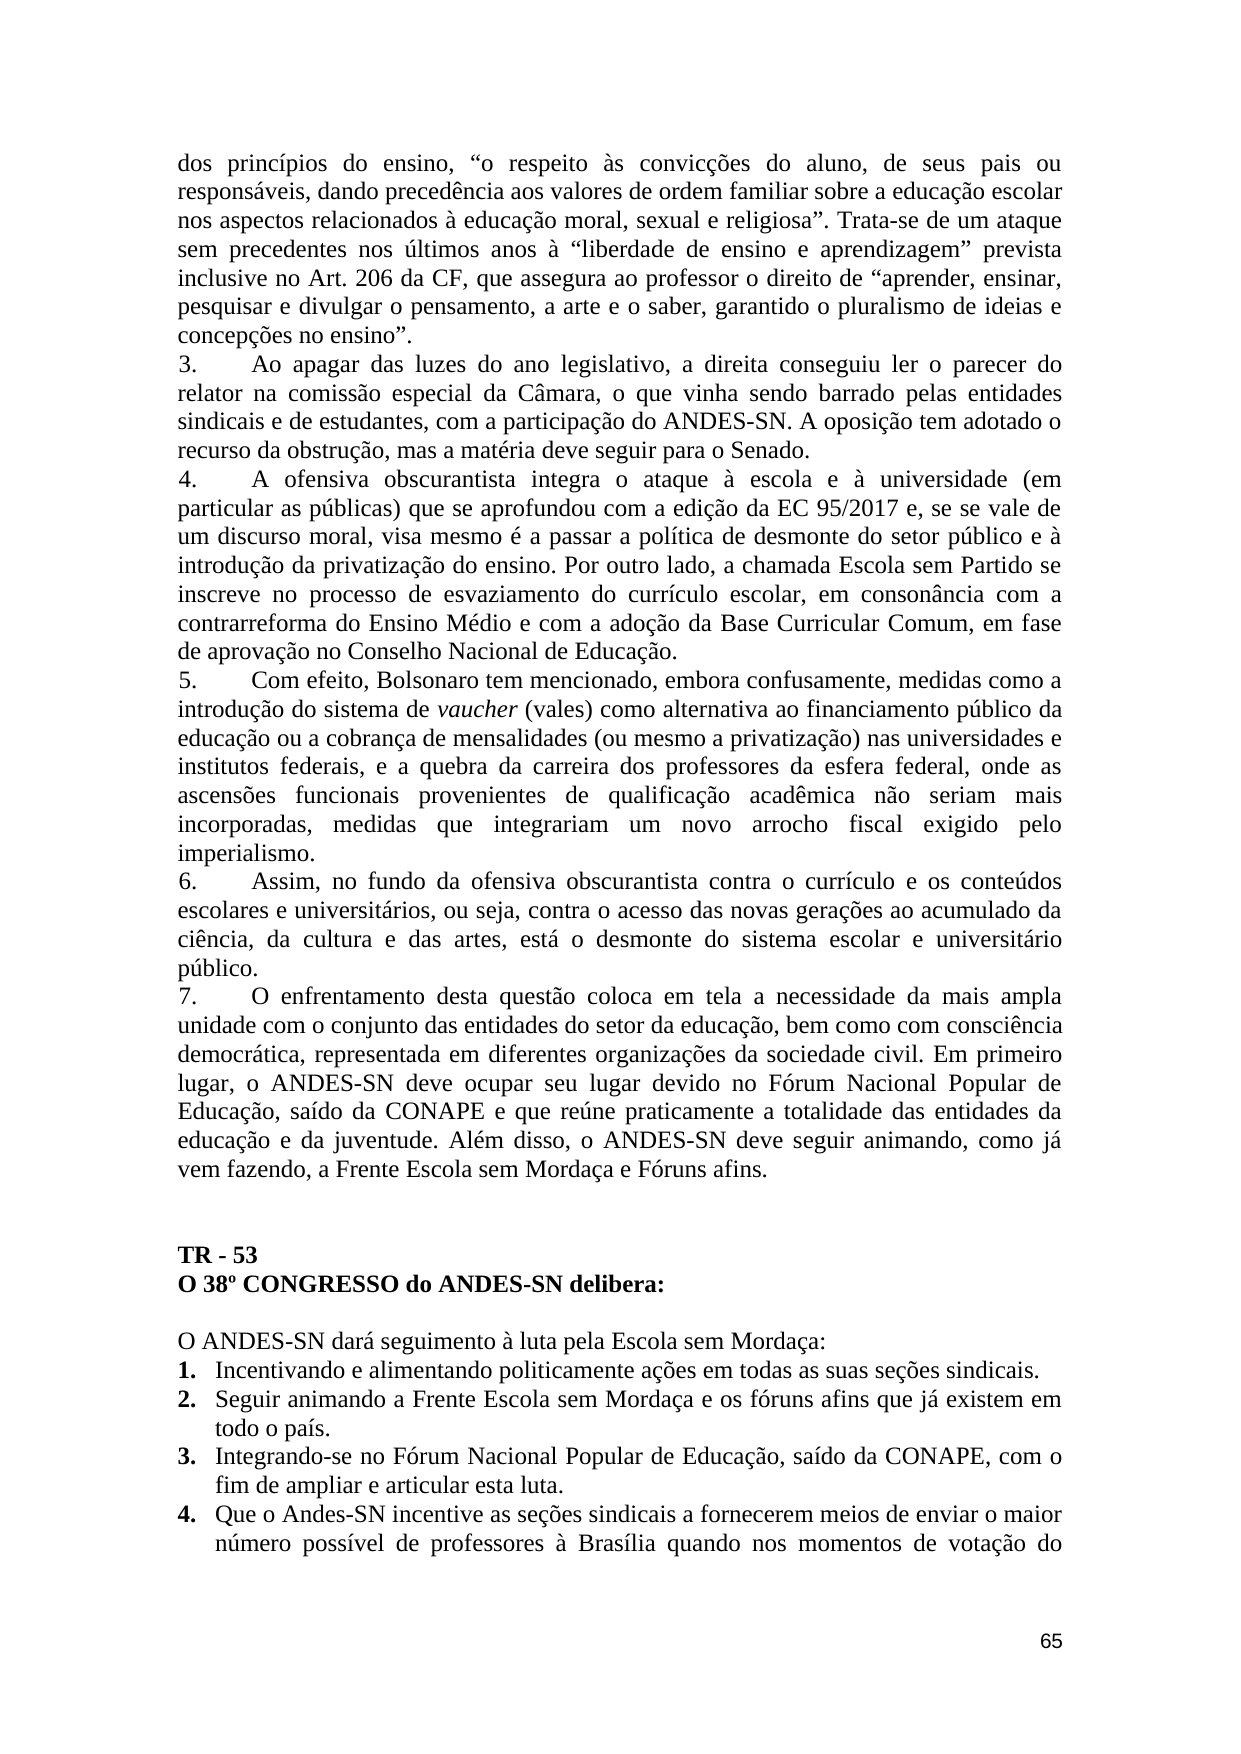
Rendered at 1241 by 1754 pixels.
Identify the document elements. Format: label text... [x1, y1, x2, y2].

list Assim, no fundo da ofensiva obscurantista contra o currículo e os conteúdos escolares e universitários, ou seja, contra o acesso das novas gerações ao acumulado da ciência, da cultura e das artes, está o desmonte do sistema escolar e universitário público. [177, 866, 1063, 981]
list O enfrentamento desta questão coloca em tela a necessidade da mais ampla unidade com o conjunto das entidades do setor da educação, bem como com consciência democrática, representada em diferentes organizações da sociedade civil. Em primeiro lugar, o ANDES-SN deve ocupar seu lugar devido no Fórum Nacional Popular de Educação, saído da CONAPE e que reúne praticamente a totalidade das entidades da educação e da juventude. Além disso, o ANDES-SN deve seguir animando, como já vem fazendo, a Frente Escola sem Mordaça e Fóruns afins. [177, 981, 1063, 1183]
list Integrando-se no Fórum Nacional Popular de Educação, saído da CONAPE, com o fim de ampliar e articular esta luta. [177, 1441, 1063, 1499]
text O ANDES-SN dará seguimento à luta pela Escola sem Mordaça: [177, 1326, 1063, 1355]
list Seguir animando a Frente Escola sem Mordaça e os fóruns afins que já existem em todo o país. [177, 1384, 1063, 1441]
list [177, 1499, 1063, 1556]
list A ofensiva obscurantista integra o ataque à escola e à universidade (em particular as públicas) que se aprofundou com a edição da EC 95/2017 e, se se vale de um discurso moral, visa mesmo é a passar a política de desmonte do setor público e à introdução da privatização do ensino. Por outro lado, a chamada Escola sem Partido se inscreve no processo de esvaziamento do currículo escolar, em consonância com a contrarreforma do Ensino Médio e com a adoção da Base Curricular Comum, em fase de aprovação no Conselho Nacional de Educação. [177, 464, 1063, 665]
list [177, 148, 1063, 349]
text TR - 53 [177, 1240, 1063, 1269]
list Ao apagar das luzes do ano legislativo, a direita conseguiu ler o parecer do relator na comissão especial da Câmara, o que vinha sendo barrado pelas entidades sindicais e de estudantes, com a participação do ANDES-SN. A oposição tem adotado o recurso da obstrução, mas a matéria deve seguir para o Senado. [177, 349, 1063, 464]
list Incentivando e alimentando politicamente ações em todas as suas seções sindicais. [177, 1355, 1063, 1384]
text O 38º CONGRESSO do ANDES-SN delibera: [177, 1269, 1063, 1298]
list Com efeito, Bolsonaro tem mencionado, embora confusamente, medidas como a introdução do sistema de vaucher (vales) como alternativa ao financiamento público da educação ou a cobrança de mensalidades (ou mesmo a privatização) nas universidades e institutos federais, e a quebra da carreira dos professores da esfera federal, onde as ascensões funcionais provenientes de qualificação acadêmica não seriam mais incorporadas, medidas que integrariam um novo arrocho fiscal exigido pelo imperialismo. [177, 665, 1063, 866]
